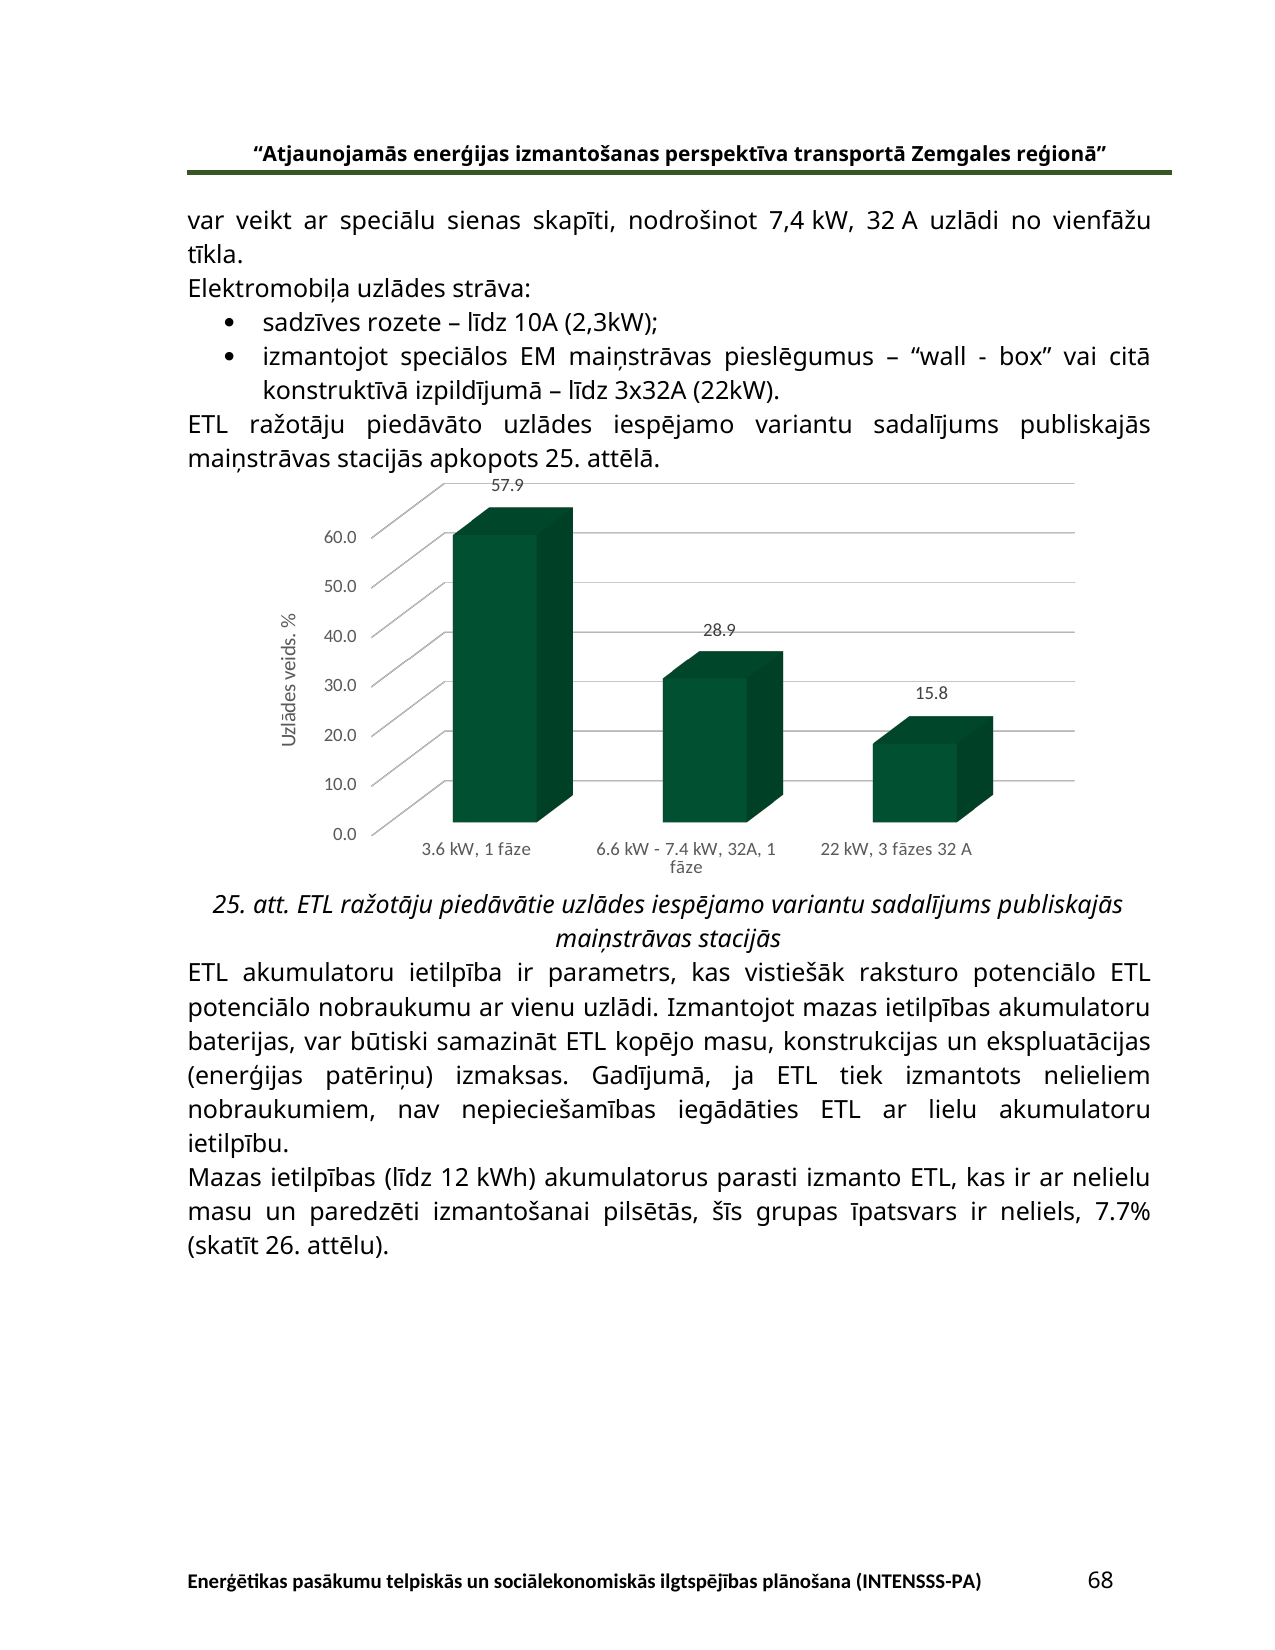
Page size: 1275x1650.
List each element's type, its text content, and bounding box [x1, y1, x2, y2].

text ETL akumulatoru ietilpība ir parametrs, kas vistiešāk raksturo potenciālo ETL potenciālo nobraukumu ar vienu uzlādi. Izmantojot mazas ietilpības akumulatoru baterijas, var būtiski samazināt ETL kopējo masu, konstrukcijas un ekspluatācijas (enerģijas patēriņu) izmaksas. Gadījumā, ja ETL tiek izmantots nelieliem nobraukumiem, nav nepieciešamības iegādāties ETL ar lielu akumulatoru ietilpību. [187, 955, 1152, 1159]
text Elektromobiļa uzlādes strāva: [187, 271, 1152, 305]
list izmantojot speciālos EM maiņstrāvas pieslēgumus – “wall - box” vai citā konstruktīvā izpildījumā – līdz 3x32A (22kW). [225, 339, 1152, 407]
text 25. att. ETL ražotāju piedāvātie uzlādes iespējamo variantu sadalījums publiskajās maiņstrāvas stacijās [187, 887, 1152, 955]
text ETL ražotāju piedāvāto uzlādes iespējamo variantu sadalījums publiskajās maiņstrāvas stacijās apkopots 25. attēlā. [187, 407, 1152, 475]
text Mazas ietilpības (līdz 12 kWh) akumulatorus parasti izmanto ETL, kas ir ar nelielu masu un paredzēti izmantošanai pilsētās, šīs grupas īpatsvars ir neliels, 7.7% (skatīt 26. attēlu). [187, 1159, 1152, 1262]
list sadzīves rozete – līdz 10A (2,3kW); [225, 305, 1152, 339]
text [187, 203, 1152, 271]
